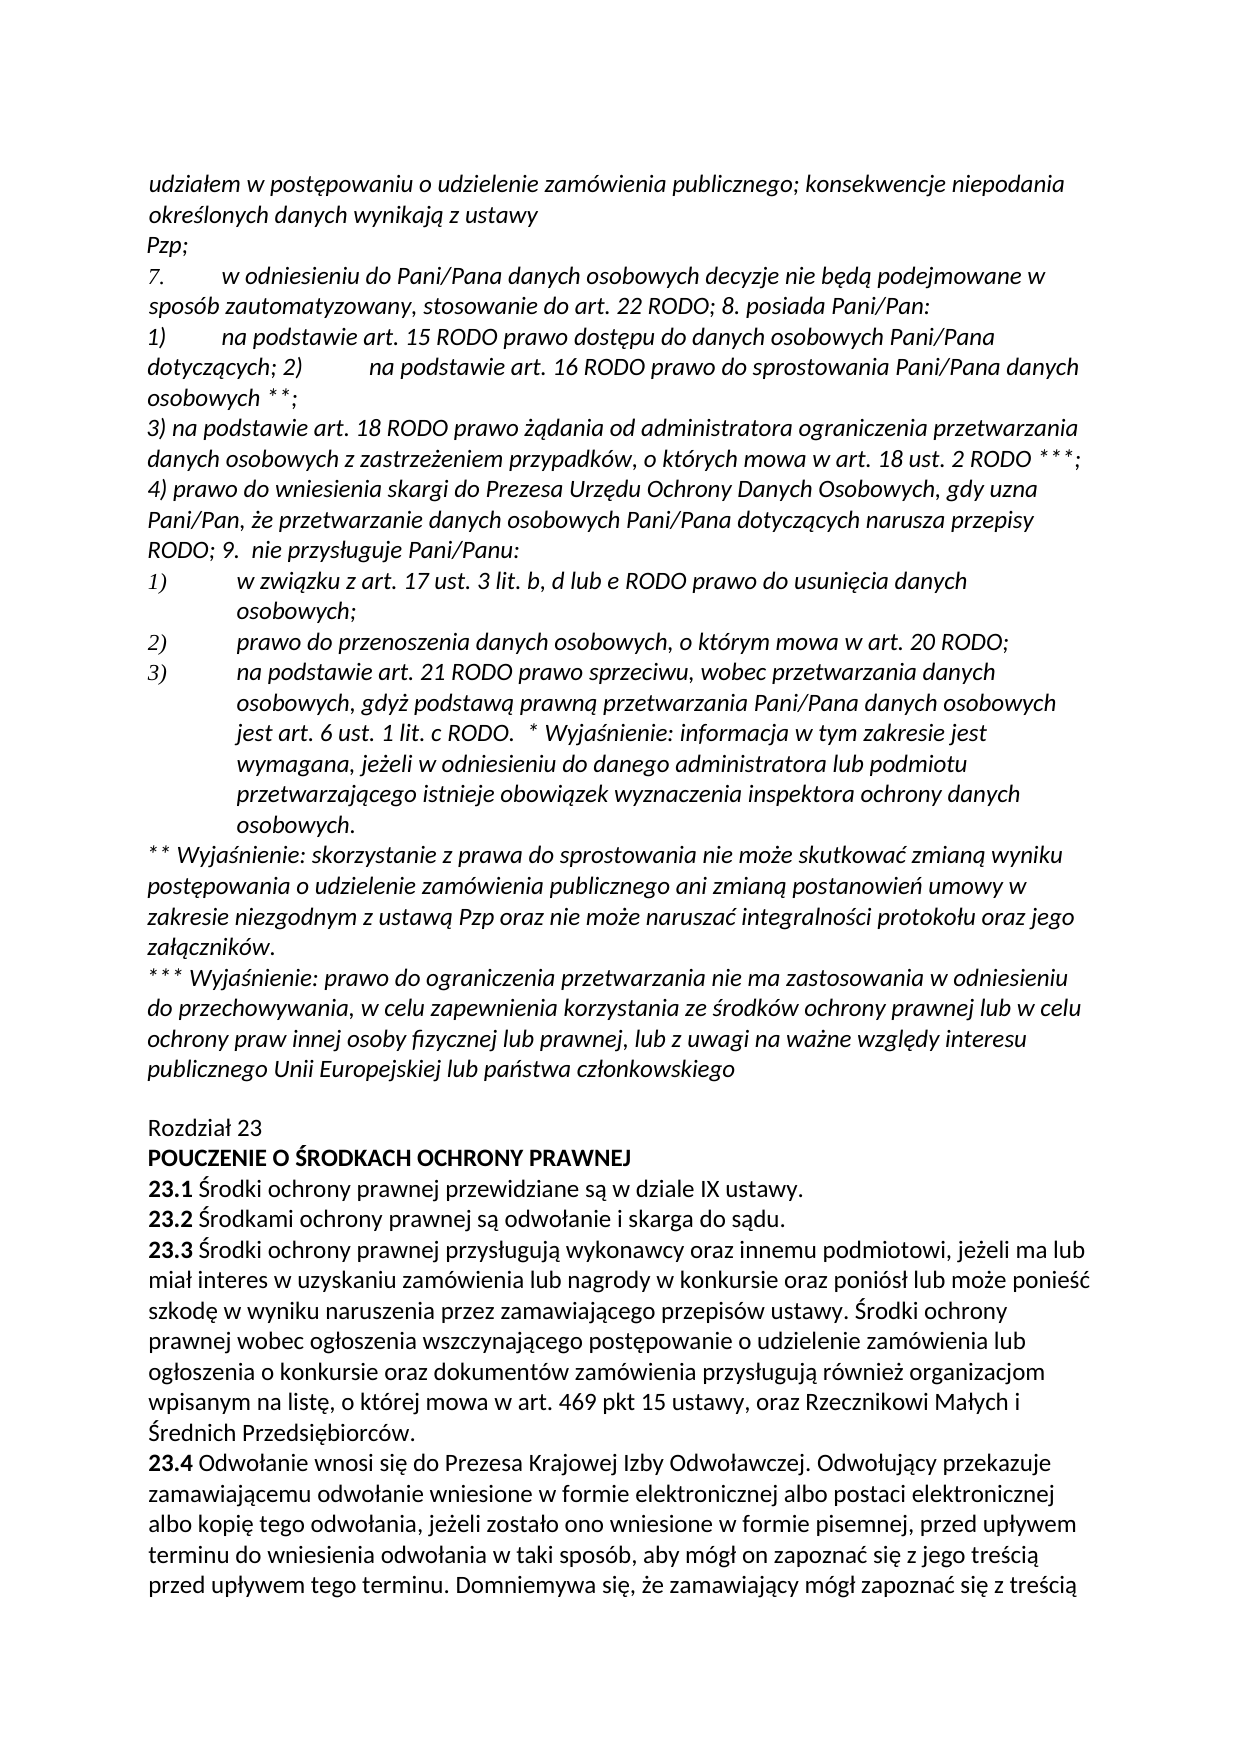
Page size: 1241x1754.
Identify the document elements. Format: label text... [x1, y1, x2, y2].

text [148, 1448, 1093, 1600]
text ** Wyjaśnienie: skorzystanie z prawa do sprostowania nie może skutkować zmianą wyniku postępowania o udzielenie zamówienia publicznego ani zmianą postanowień umowy w zakresie niezgodnym z ustawą Pzp oraz nie może naruszać integralności protokołu oraz jego załączników. [146, 840, 1093, 962]
list w odniesieniu do Pani/Pana danych osobowych decyzje nie będą podejmowane w sposób zautomatyzowany, stosowanie do art. 22 RODO; 8. posiada Pani/Pan: [148, 260, 1093, 321]
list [148, 168, 1093, 229]
text 23.1 Środki ochrony prawnej przewidziane są w dziale IX ustawy. [148, 1173, 1093, 1203]
list na podstawie art. 21 RODO prawo sprzeciwu, wobec przetwarzania danych osobowych, gdyż podstawą prawną przetwarzania Pani/Pana danych osobowych jest art. 6 ust. 1 lit. c RODO. * Wyjaśnienie: informacja w tym zakresie jest wymagana, jeżeli w odniesieniu do danego administratora lub podmiotu przetwarzającego istnieje obowiązek wyznaczenia inspektora ochrony danych osobowych. [148, 657, 1093, 840]
list w związku z art. 17 ust. 3 lit. b, d lub e RODO prawo do usunięcia danych osobowych; [148, 565, 1093, 626]
text *** Wyjaśnienie: prawo do ograniczenia przetwarzania nie ma zastosowania w odniesieniu do przechowywania, w celu zapewnienia korzystania ze środków ochrony prawnej lub w celu ochrony praw innej osoby fizycznej lub prawnej, lub z uwagi na ważne względy interesu publicznego Unii Europejskiej lub państwa członkowskiego [146, 962, 1093, 1084]
text 1) na podstawie art. 15 RODO prawo dostępu do danych osobowych Pani/Pana dotyczących; 2) na podstawie art. 16 RODO prawo do sprostowania Pani/Pana danych osobowych **; [146, 321, 1093, 412]
text 23.3 Środki ochrony prawnej przysługują wykonawcy oraz innemu podmiotowi, jeżeli ma lub miał interes w uzyskaniu zamówienia lub nagrody w konkursie oraz poniósł lub może ponieść szkodę w wyniku naruszenia przez zamawiającego przepisów ustawy. Środki ochrony prawnej wobec ogłoszenia wszczynającego postępowanie o udzielenie zamówienia lub ogłoszenia o konkursie oraz dokumentów zamówienia przysługują również organizacjom wpisanym na listę, o której mowa w art. 469 pkt 15 ustawy, oraz Rzecznikowi Małych i Średnich Przedsiębiorców. [148, 1234, 1093, 1448]
text Rozdział 23 [148, 1112, 1092, 1142]
text 3) na podstawie art. 18 RODO prawo żądania od administratora ograniczenia przetwarzania danych osobowych z zastrzeżeniem przypadków, o których mowa w art. 18 ust. 2 RODO ***; 4) prawo do wniesienia skargi do Prezesa Urzędu Ochrony Danych Osobowych, gdy uzna Pani/Pan, że przetwarzanie danych osobowych Pani/Pana dotyczących narusza przepisy RODO; 9. nie przysługuje Pani/Panu: [146, 412, 1093, 565]
text 23.2 Środkami ochrony prawnej są odwołanie i skarga do sądu. [148, 1203, 1093, 1234]
text Pzp; [146, 229, 1093, 260]
subtitle POUCZENIE O ŚRODKACH OCHRONY PRAWNEJ [148, 1142, 1018, 1173]
list prawo do przenoszenia danych osobowych, o którym mowa w art. 20 RODO; [148, 626, 1093, 657]
